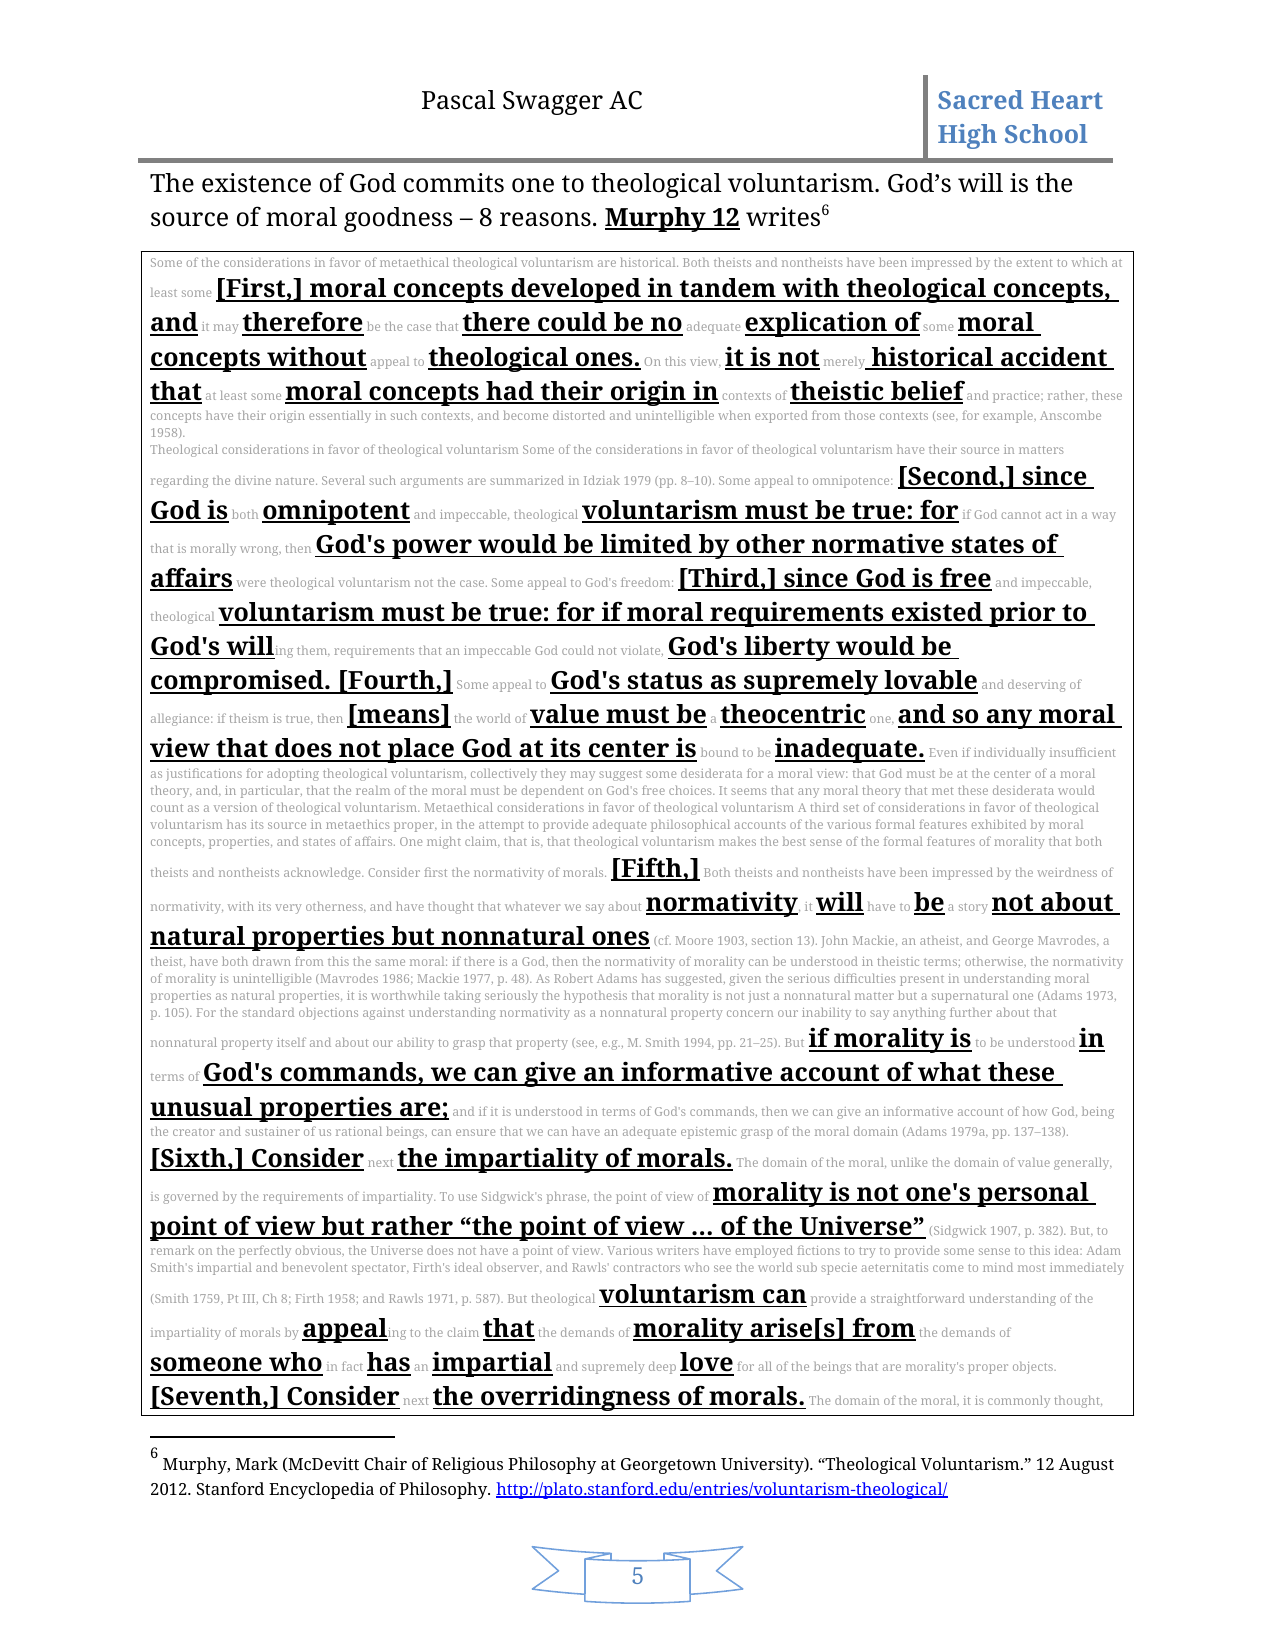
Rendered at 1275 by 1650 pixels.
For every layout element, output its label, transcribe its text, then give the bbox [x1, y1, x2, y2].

text The existence of God commits one to theological voluntarism. God’s will is the source of moral goodness – 8 reasons. Murphy 12 writes [150, 166, 1125, 234]
text Some of the considerations in favor of metaethical theological voluntarism are historical. Both theists and nontheists have been impressed by the extent to which at least some [First,] moral concepts developed in tandem with theological concepts, and it may therefore be the case that there could be no adequate explication of some moral concepts without appeal to theological ones. On this view, it is not merely historical accident that at least some moral concepts had their origin in contexts of theistic belief and practice; rather, these concepts have their origin essentially in such contexts, and become distorted and unintelligible when exported from those contexts (see, for example, Anscombe 1958). [142, 252, 1133, 438]
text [142, 438, 1133, 1415]
